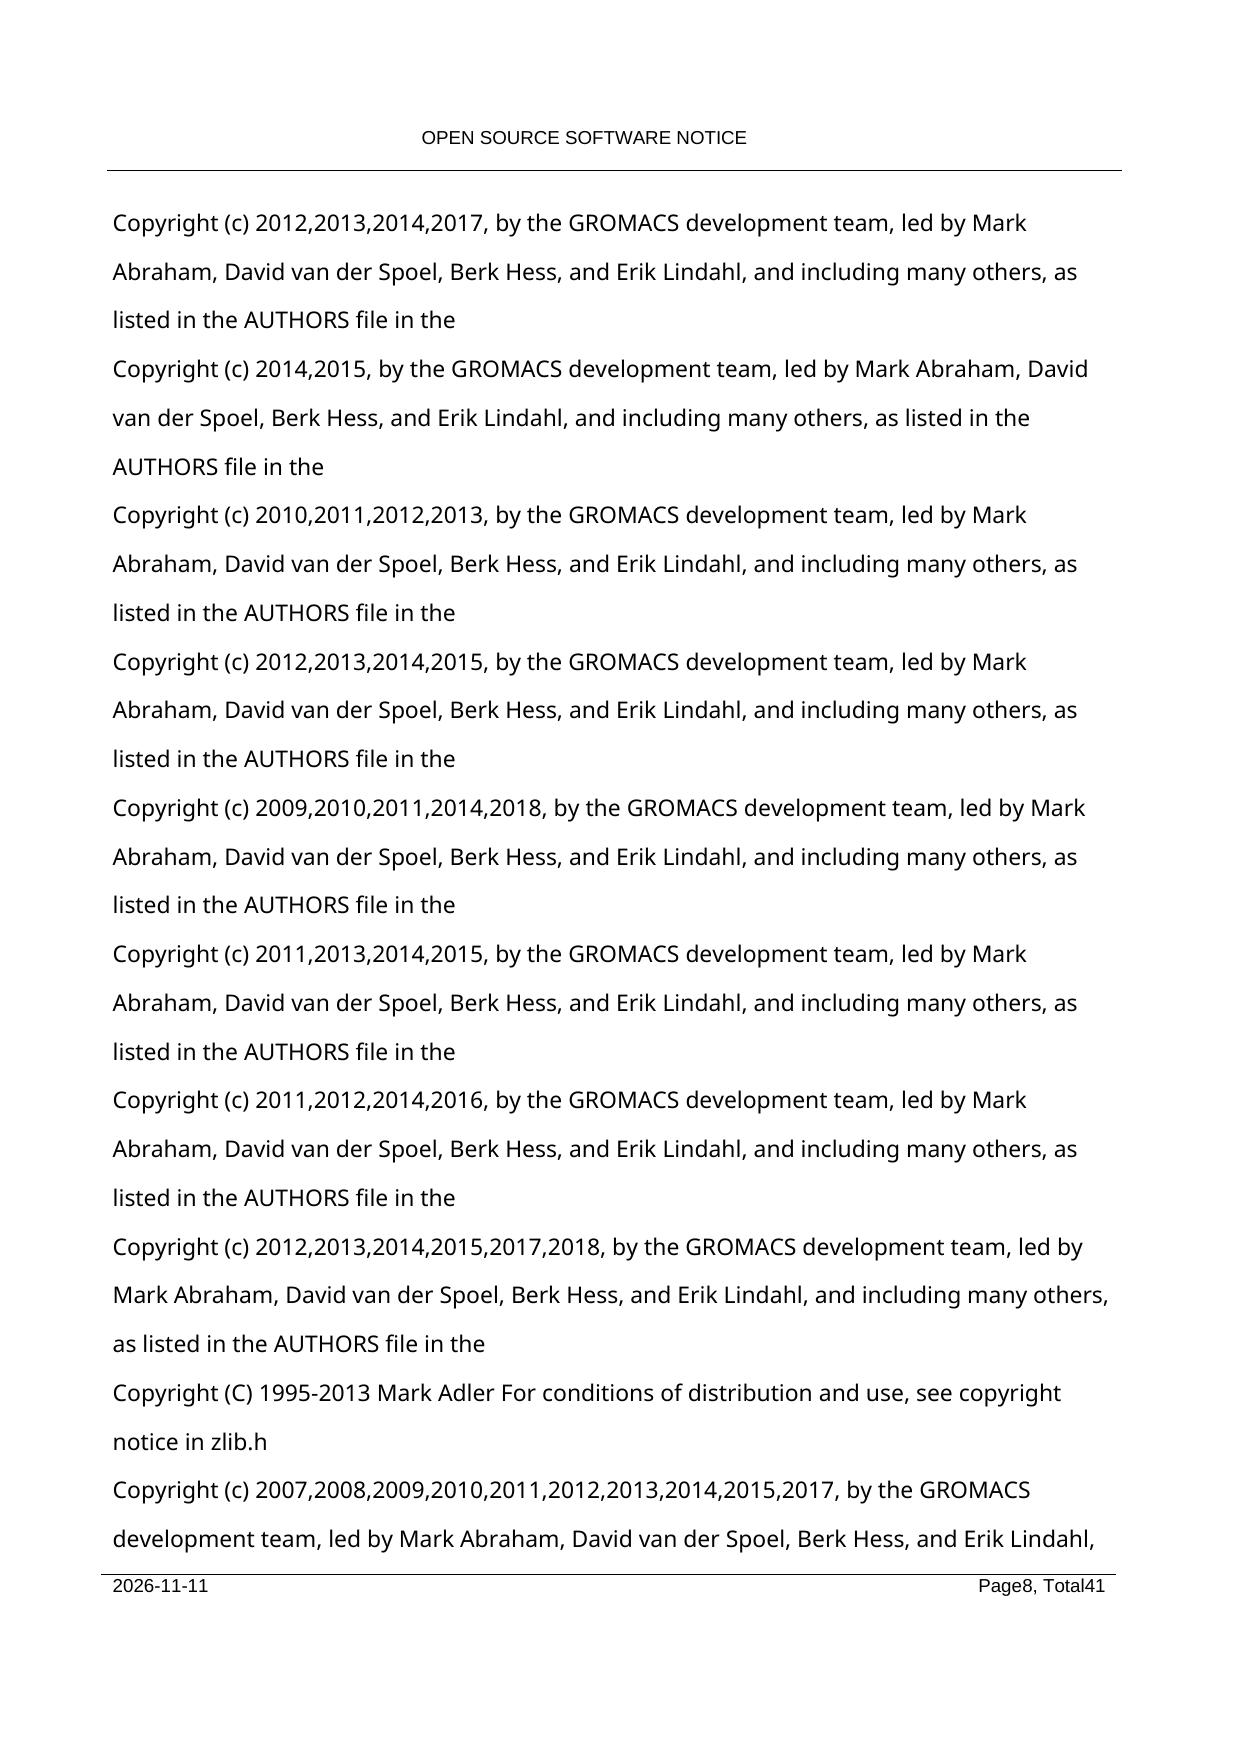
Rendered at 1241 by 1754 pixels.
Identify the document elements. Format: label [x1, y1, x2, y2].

text [112, 206, 1128, 1555]
